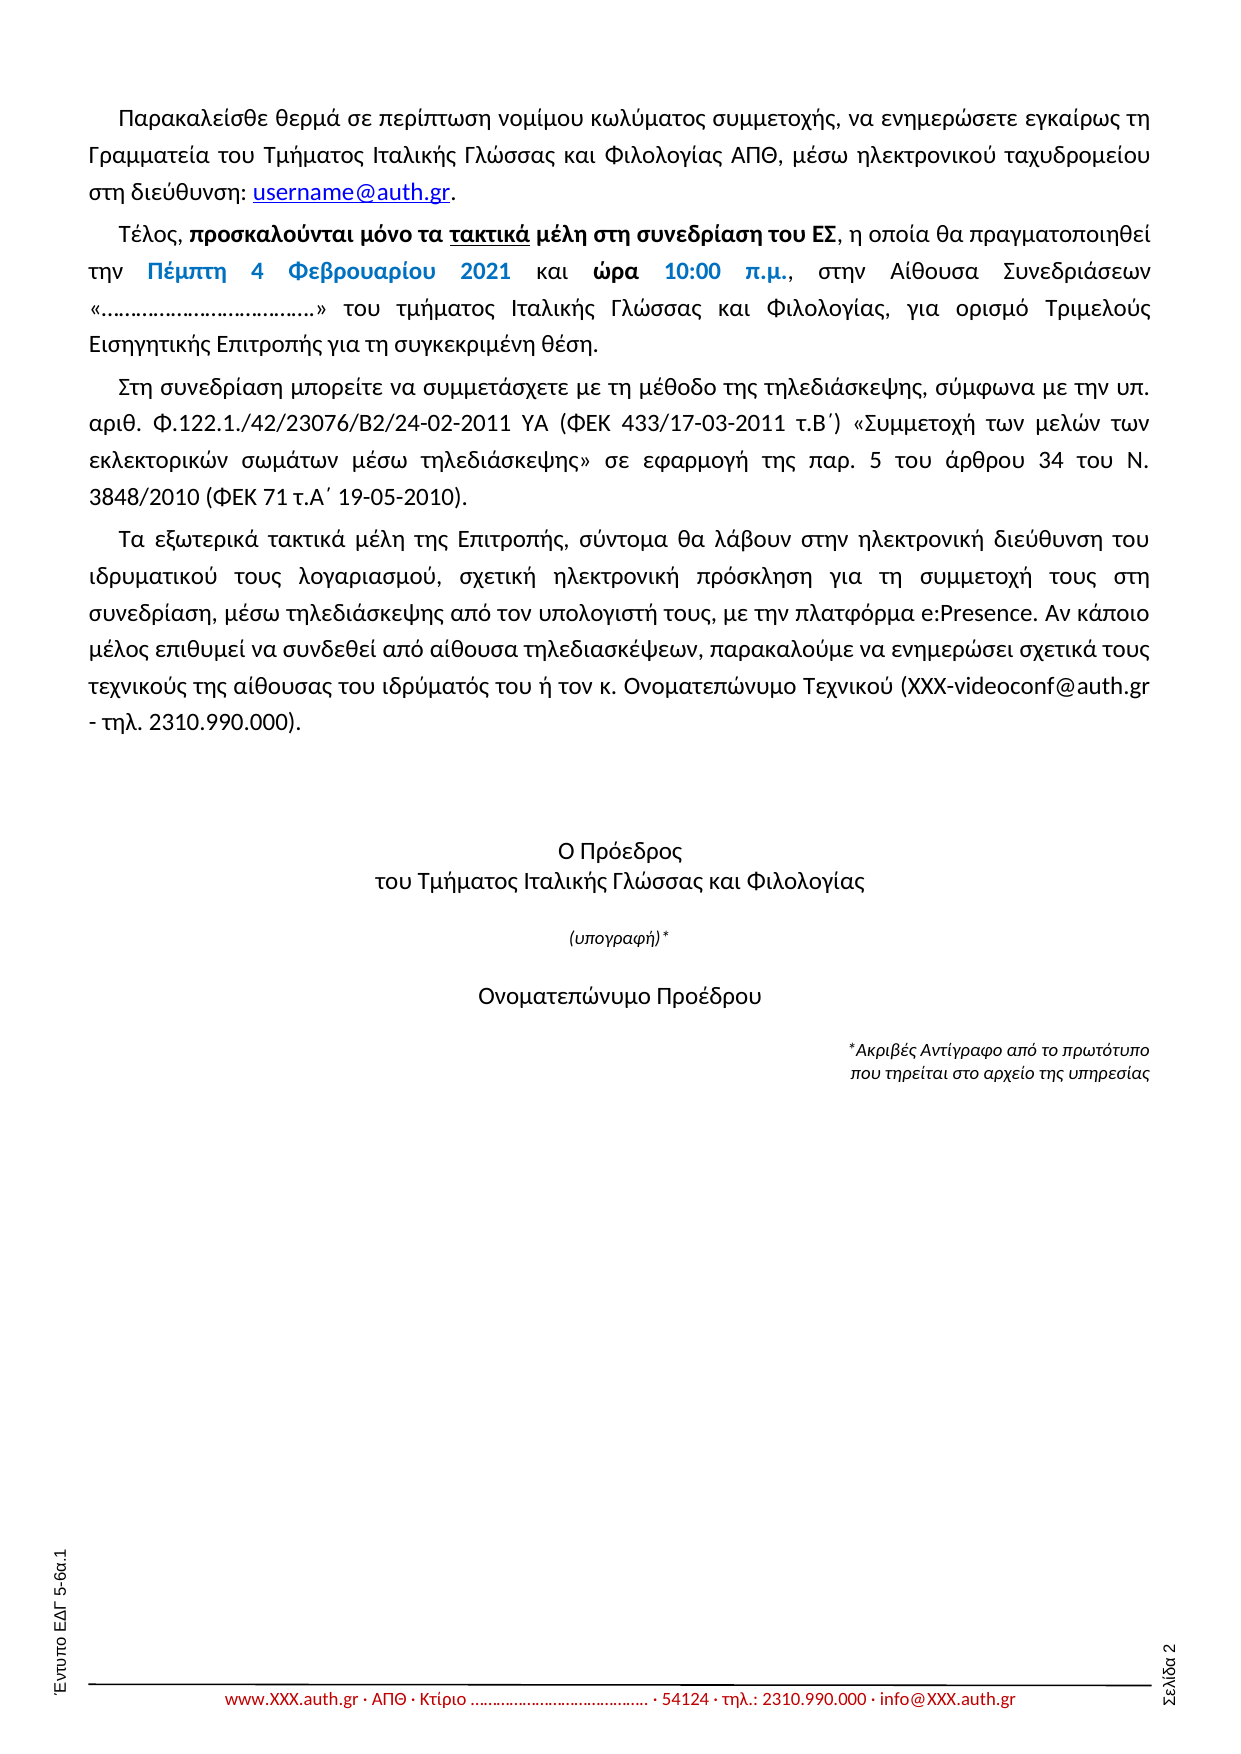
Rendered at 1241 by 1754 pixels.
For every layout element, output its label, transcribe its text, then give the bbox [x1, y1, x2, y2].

text *Ακριβές Αντίγραφο από το πρωτότυπο [89, 1038, 1152, 1061]
text (υπογραφή)* [89, 926, 1152, 949]
text Παρακαλείσθε θερμά σε περίπτωση νομίμου κωλύματος συμμετοχής, να ενημερώσετε εγκαίρως τη Γραμματεία του Τμήματος Ιταλικής Γλώσσας και Φιλολογίας ΑΠΘ, μέσω ηλεκτρονικού ταχυδρομείου στη διεύθυνση: username@auth.gr. [89, 103, 1152, 206]
text Ο Πρόεδρος [89, 835, 1152, 865]
text Τα εξωτερικά τακτικά μέλη της Επιτροπής, σύντομα θα λάβουν στην ηλεκτρονική διεύθυνση του ιδρυματικού τους λογαριασμού, σχετική ηλεκτρονική πρόσκληση για τη συμμετοχή τους στη συνεδρίαση, μέσω τηλεδιάσκεψης από τον υπολογιστή τους, με την πλατφόρμα e:Presence. Αν κάποιο μέλος επιθυμεί να συνδεθεί από αίθουσα τηλεδιασκέψεων, παρακαλούμε να ενημερώσει σχετικά τους τεχνικούς της αίθουσας του ιδρύματός του ή τον κ. Ονοματεπώνυμο Τεχνικού (ΧΧΧ-videoconf@auth.gr - τηλ. 2310.990.000). [89, 523, 1152, 737]
text Στη συνεδρίαση μπορείτε να συμμετάσχετε με τη μέθοδο της τηλεδιάσκεψης, σύμφωνα με την υπ. αριθ. Φ.122.1./42/23076/Β2/24-02-2011 ΥΑ (ΦΕΚ 433/17-03-2011 τ.Β΄) «Συμμετοχή των μελών των εκλεκτορικών σωμάτων μέσω τηλεδιάσκεψης» σε εφαρμογή της παρ. 5 του άρθρου 34 του Ν. 3848/2010 (ΦΕΚ 71 τ.Α΄ 19-05-2010). [89, 371, 1152, 511]
text που τηρείται στο αρχείο της υπηρεσίας [89, 1061, 1152, 1084]
text Τέλος, προσκαλούνται μόνο τα τακτικά μέλη στη συνεδρίαση του ΕΣ, η οποία θα πραγματοποιηθεί την Πέμπτη 4 Φεβρουαρίου 2021 και ώρα 10:00 π.μ., στην Αίθουσα Συνεδριάσεων «……………………………….» του τμήματος Ιταλικής Γλώσσας και Φιλολογίας, για ορισμό Τριμελούς Εισηγητικής Επιτροπής για τη συγκεκριμένη θέση. [89, 218, 1152, 359]
text Ονοματεπώνυμο Προέδρου [89, 980, 1152, 1010]
text του Τμήματος Ιταλικής Γλώσσας και Φιλολογίας [89, 865, 1152, 896]
